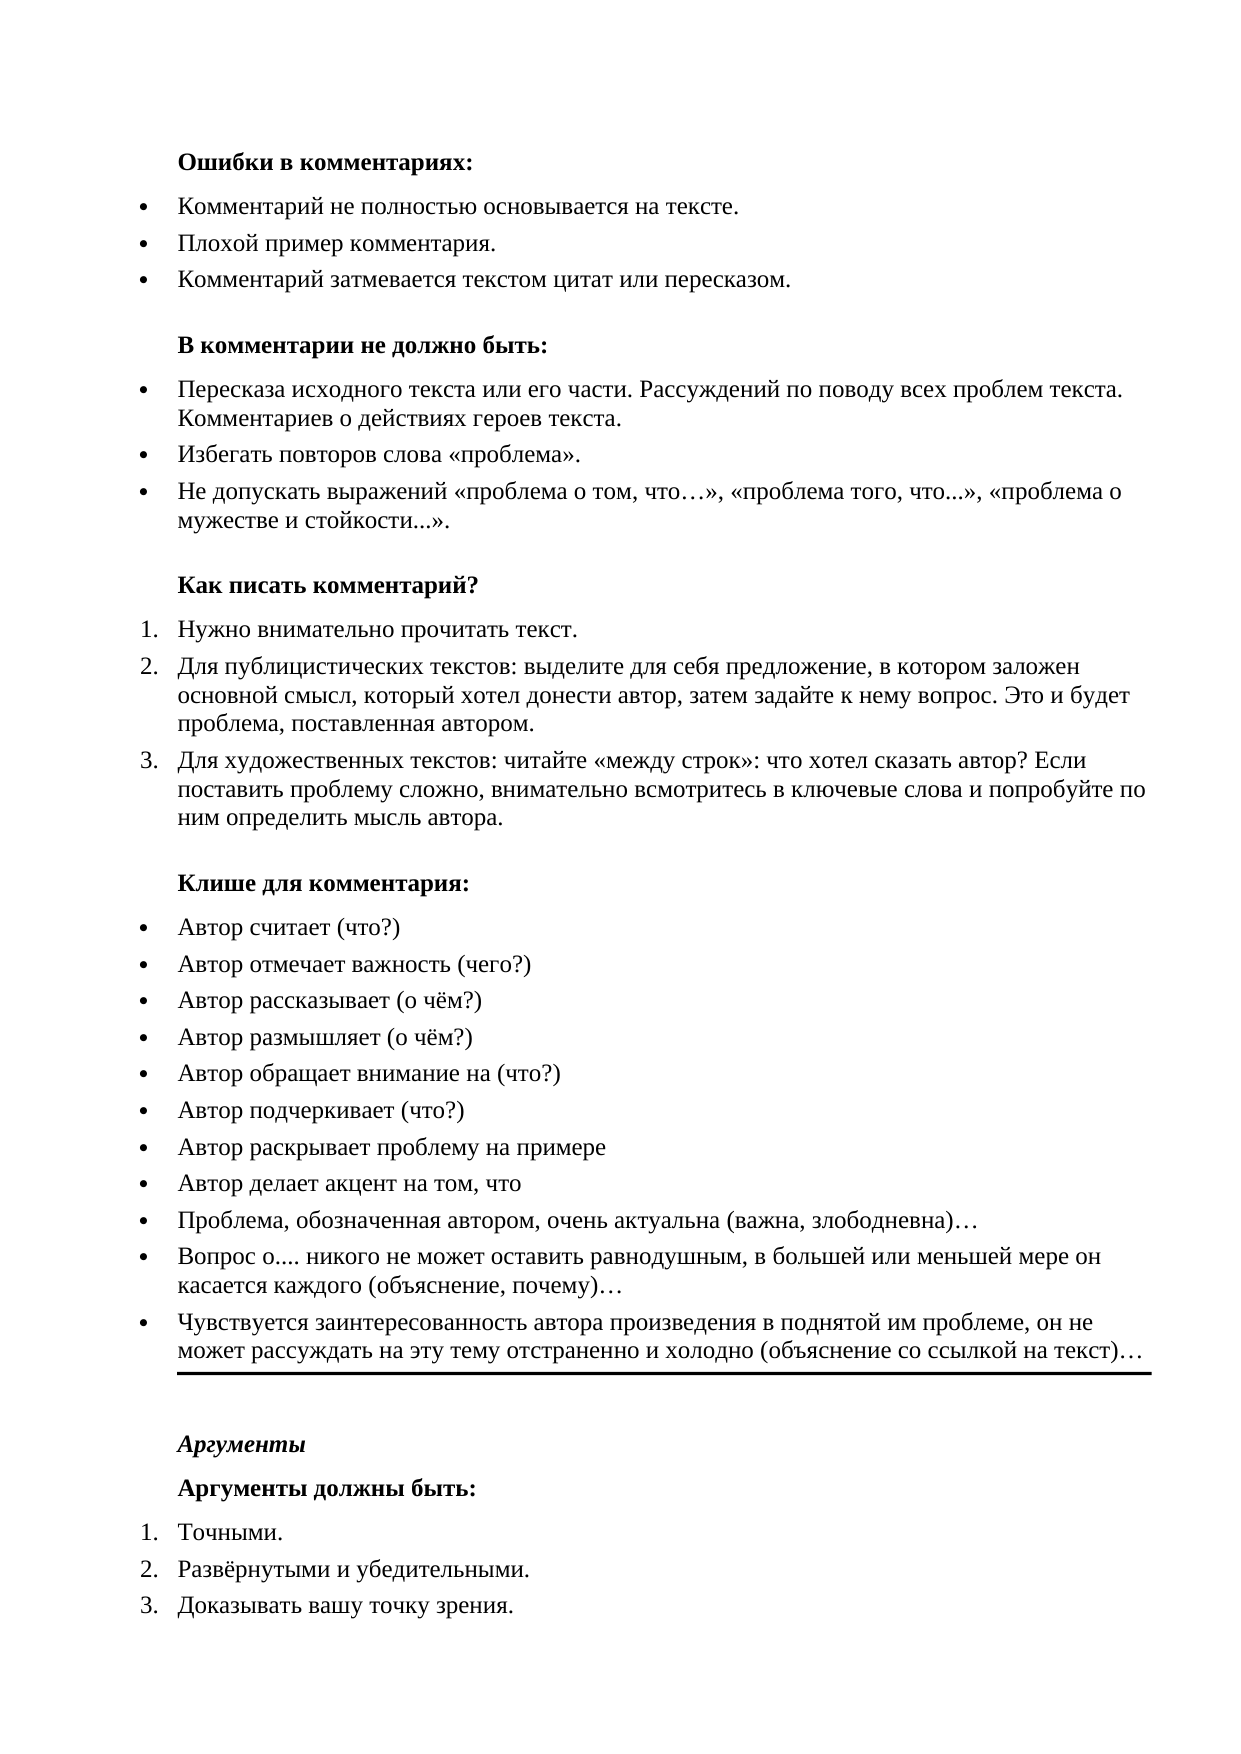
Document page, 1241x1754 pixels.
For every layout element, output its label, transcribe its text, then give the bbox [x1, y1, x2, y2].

list Автор обращает внимание на (что?) [140, 1058, 1152, 1087]
list Автор размышляет (о чём?) [140, 1022, 1152, 1051]
list Чувствуется заинтересованность автора произведения в поднятой им проблеме, он не может рассуждать на эту тему отстраненно и холодно (объяснение со ссылкой на текст)… [140, 1307, 1152, 1364]
list Плохой пример комментария. [140, 228, 1152, 257]
list Нужно внимательно прочитать текст. [140, 614, 1152, 643]
list Точными. [140, 1517, 1152, 1546]
list Автор делает акцент на том, что [140, 1168, 1152, 1197]
text Как писать комментарий? [177, 570, 1152, 599]
text Ошибки в комментариях: [177, 147, 1152, 176]
list Автор рассказывает (о чём?) [140, 985, 1152, 1014]
text Клише для комментария: [177, 868, 1152, 897]
list Избегать повторов слова «проблема». [140, 439, 1152, 468]
text Аргументы должны быть: [177, 1473, 1152, 1502]
text Аргументы [177, 1429, 1152, 1457]
list Автор считает (что?) [140, 912, 1152, 941]
list Проблема, обозначенная автором, очень актуальна (важна, злободневна)… [140, 1205, 1152, 1233]
list Комментарий не полностью основывается на тексте. [140, 191, 1152, 220]
list Развёрнутыми и убедительными. [140, 1554, 1152, 1583]
list Автор раскрывает проблему на примере [140, 1132, 1152, 1160]
list Вопрос о.... никого не может оставить равнодушным, в большей или меньшей мере он касается каждого (объяснение, почему)… [140, 1241, 1152, 1299]
list Автор отмечает важность (чего?) [140, 949, 1152, 977]
text В комментарии не должно быть: [177, 330, 1152, 358]
list Комментарий затмевается текстом цитат или пересказом. [140, 264, 1152, 293]
list Не допускать выражений «проблема о том, что…», «проблема того, что...», «проблема о мужестве и стойкости...». [140, 476, 1152, 533]
list Автор подчеркивает (что?) [140, 1095, 1152, 1124]
list Для художественных текстов: читайте «между строк»: что хотел сказать автор? Если поставить проблему сложно, внимательно всмотритесь в ключевые слова и попробуйте по ним определить мысль автора. [140, 745, 1152, 831]
list Пересказа исходного текста или его части. Рассуждений по поводу всех проблем текста. Комментариев о действиях героев текста. [140, 374, 1152, 432]
list Для публицистических текстов: выделите для себя предложение, в котором заложен основной смысл, который хотел донести автор, затем задайте к нему вопрос. Это и будет проблема, поставленная автором. [140, 651, 1152, 737]
list Доказывать вашу точку зрения. [140, 1591, 1152, 1619]
